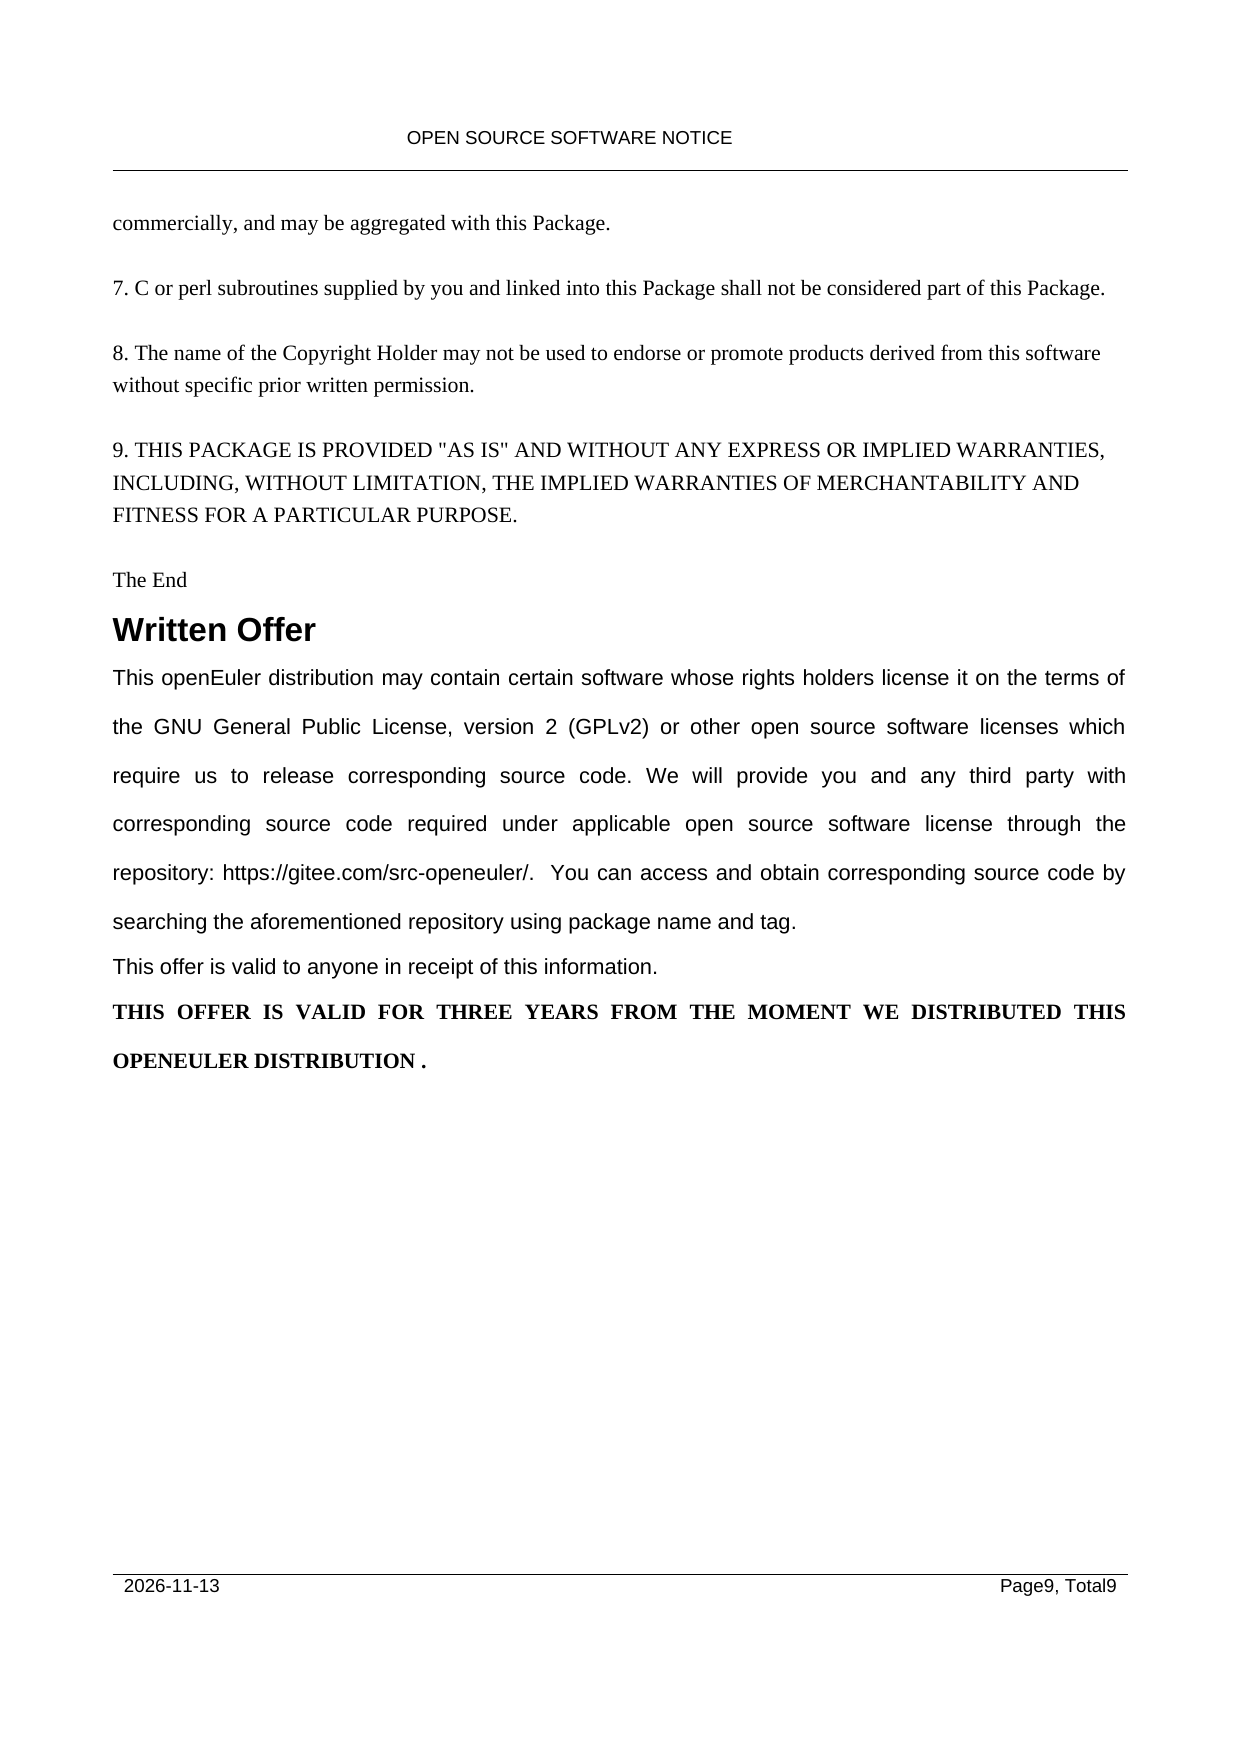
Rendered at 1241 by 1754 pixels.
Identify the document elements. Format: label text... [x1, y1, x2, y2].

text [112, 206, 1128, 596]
text Written Offer [112, 596, 1128, 661]
text This offer is valid to anyone in receipt of this information. [112, 950, 1128, 983]
text THIS OFFER IS VALID FOR THREE YEARS FROM THE MOMENT WE DISTRIBUTED THIS OPENEULER DISTRIBUTION . [112, 995, 1128, 1077]
text This openEuler distribution may contain certain software whose rights holders license it on the terms of the GNU General Public License, version 2 (GPLv2) or other open source software licenses which require us to release corresponding source code. We will provide you and any third party with corresponding source code required under applicable open source software license through the repository: https://gitee.com/src-openeuler/. You can access and obtain corresponding source code by searching the aforementioned repository using package name and tag. [112, 661, 1128, 938]
